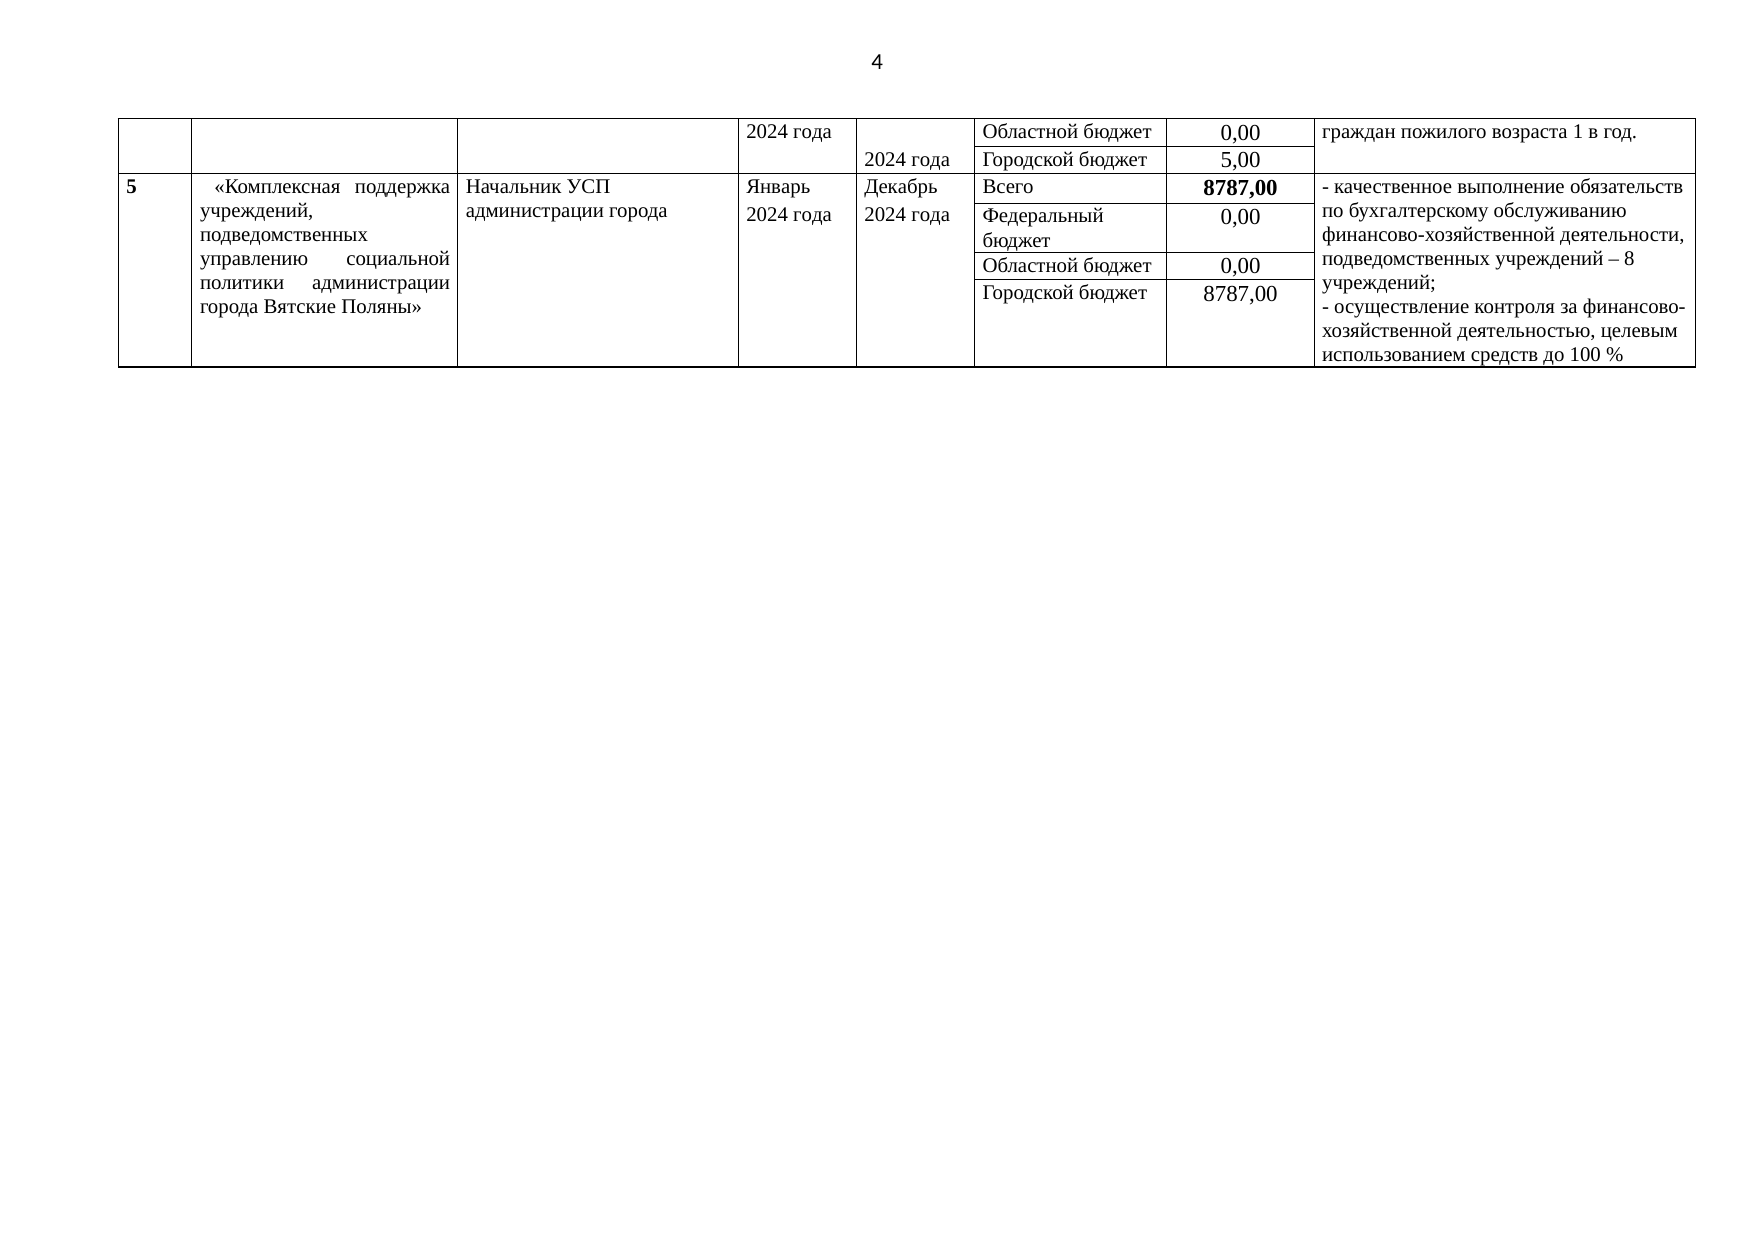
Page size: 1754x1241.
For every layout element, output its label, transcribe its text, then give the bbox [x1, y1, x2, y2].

table_cell Декабрь 2024 года [857, 174, 974, 366]
table_cell 0,00 [1167, 119, 1314, 146]
table_cell 8787,00 [1167, 174, 1314, 202]
table_cell 0,00 [1167, 253, 1314, 279]
table_cell «Комплексная поддержка учреждений, подведомственных управлению социальной политики администрации города Вятские Поляны» [192, 174, 457, 366]
table_cell 8787,00 [1167, 280, 1314, 366]
table_cell Начальник УСП администрации города [458, 174, 738, 366]
table_cell Федеральный бюджет [975, 204, 1166, 252]
table_cell Областной бюджет [975, 253, 1166, 279]
table_cell 5 [119, 174, 191, 366]
table_cell 5,00 [1167, 147, 1314, 173]
table_cell 0,00 [1167, 204, 1314, 252]
table_cell Всего [975, 174, 1166, 202]
table_cell Городской бюджет [975, 280, 1166, 366]
table_cell - качественное выполнение обязательств по бухгалтерскому обслуживанию финансово-хозяйственной деятельности, подведомственных учреждений – 8 учреждений; - осуществление контроля за финансово-хозяйственной деятельностью, целевым использованием средств до 100 % [1315, 174, 1695, 366]
table_cell Областной бюджет [975, 119, 1166, 146]
table_cell Январь 2024 года [739, 174, 856, 366]
table_cell Городской бюджет [975, 147, 1166, 173]
